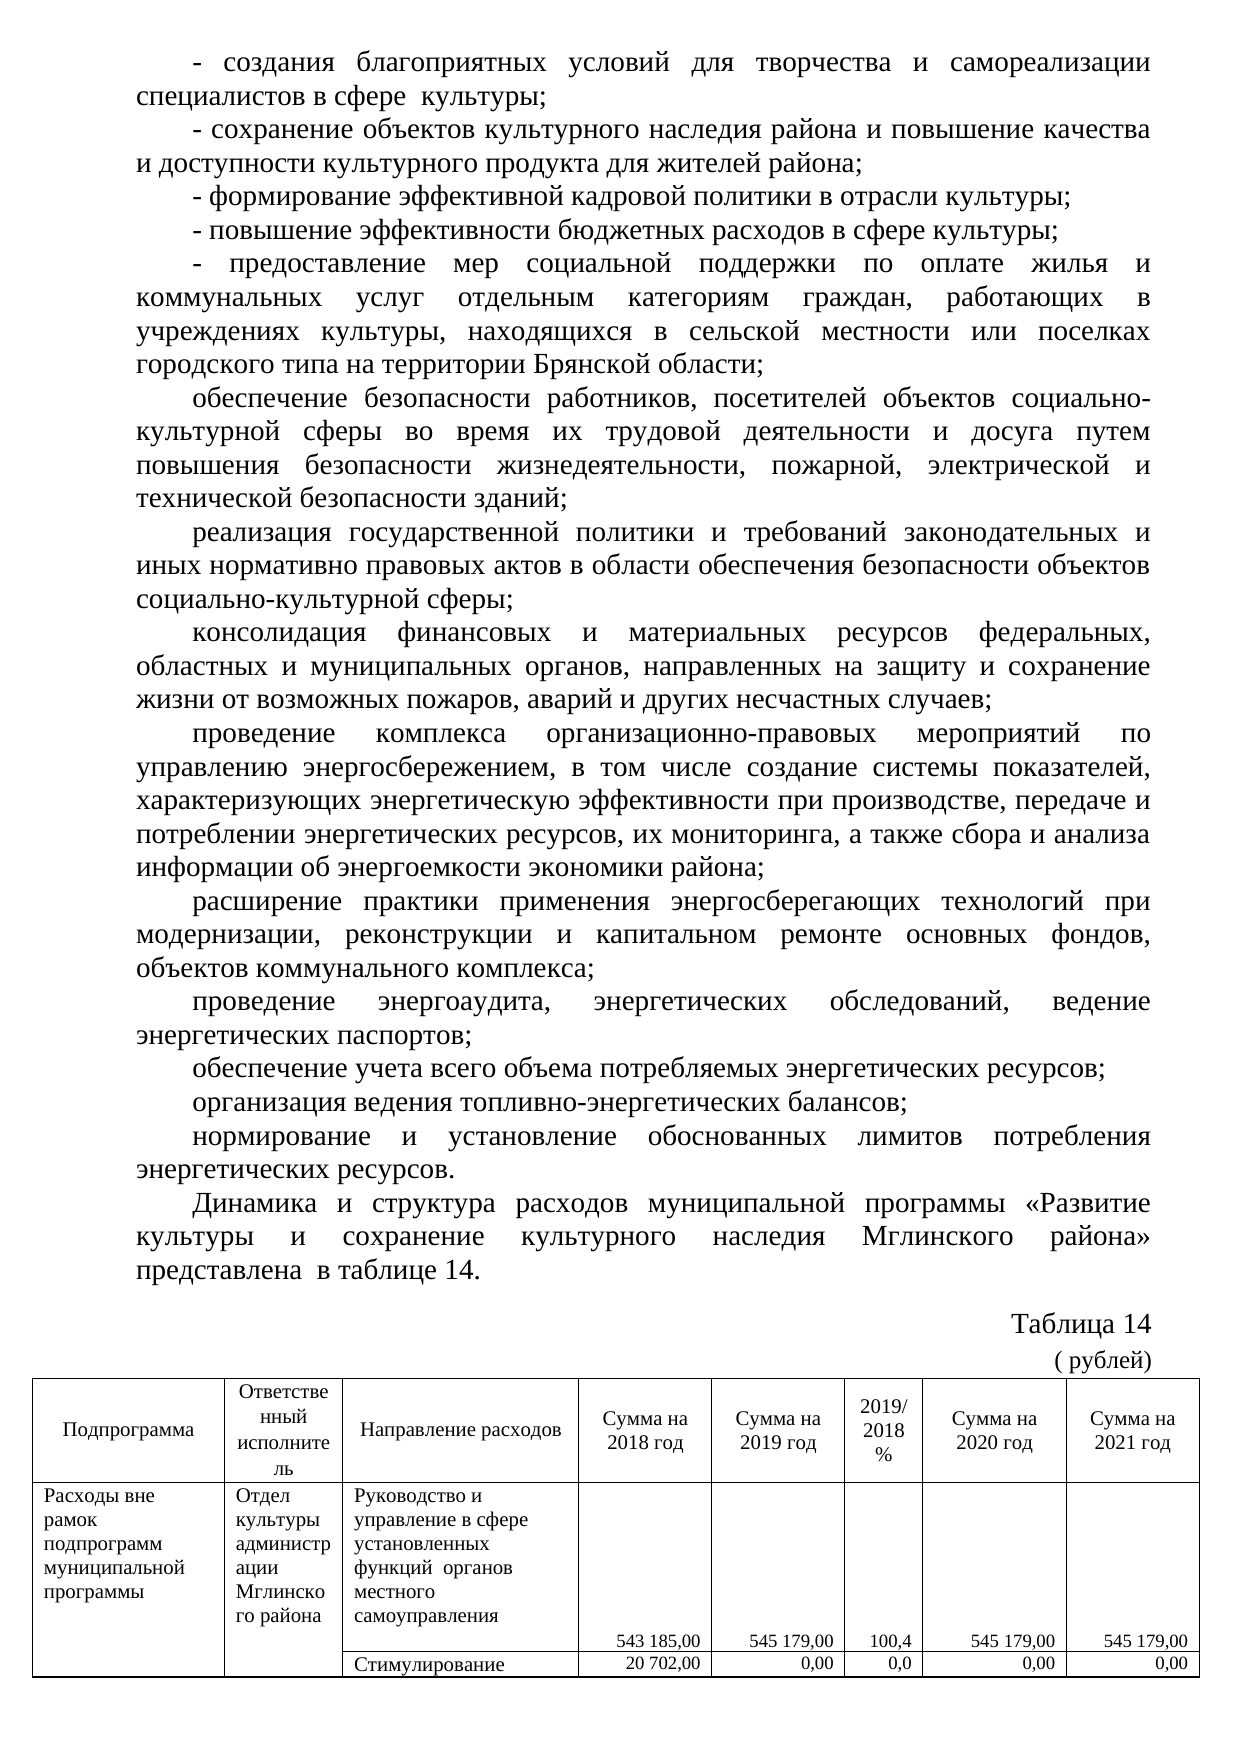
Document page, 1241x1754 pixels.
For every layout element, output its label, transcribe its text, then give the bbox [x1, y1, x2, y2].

text расширение практики применения энергосберегающих технологий при модернизации, реконструкции и капитальном ремонте основных фондов, объектов коммунального комплекса; [136, 883, 1152, 983]
text - создания благоприятных условий для творчества и самореализации специалистов в сфере культуры; [136, 44, 1152, 111]
text Таблица 14 [136, 1306, 1152, 1340]
text ( рублей) [136, 1345, 1152, 1373]
table_cell 20 702,00 [579, 1652, 711, 1676]
table_header Сумма на 2021 год [1067, 1379, 1199, 1482]
text обеспечение безопасности работников, посетителей объектов социально-культурной сферы во время их трудовой деятельности и досуга путем повышения безопасности жизнедеятельности, пожарной, электрической и технической безопасности зданий; [136, 380, 1152, 514]
table_header Направление расходов [343, 1379, 578, 1482]
text Динамика и структура расходов муниципальной программы «Развитие культуры и сохранение культурного наследия Мглинского района» представлена в таблице 14. [136, 1185, 1152, 1285]
table_header 2019/2018 % [845, 1379, 922, 1482]
table_cell 543 185,00 [579, 1483, 711, 1651]
text - формирование эффективной кадровой политики в отрасли культуры; [136, 178, 1152, 212]
text реализация государственной политики и требований законодательных и иных нормативно правовых актов в области обеспечения безопасности объектов социально-культурной сферы; [136, 514, 1152, 614]
text нормирование и установление обоснованных лимитов потребления энергетических ресурсов. [136, 1118, 1152, 1185]
table_cell Отдел культуры администрации Мглинского района [225, 1483, 342, 1676]
text проведение комплекса организационно-правовых мероприятий по управлению энергосбережением, в том числе создание системы показателей, характеризующих энергетическую эффективности при производстве, передаче и потреблении энергетических ресурсов, их мониторинга, а также сбора и анализа информации об энергоемкости экономики района; [136, 715, 1152, 883]
table_cell 0,00 [1067, 1652, 1199, 1676]
table_cell 545 179,00 [923, 1483, 1066, 1651]
table_header Сумма на 2020 год [923, 1379, 1066, 1482]
text - предоставление мер социальной поддержки по оплате жилья и коммунальных услуг отдельным категориям граждан, работающих в учреждениях культуры, находящихся в сельской местности или поселках городского типа на территории Брянской области; [136, 246, 1152, 380]
text организация ведения топливно-энергетических балансов; [136, 1084, 1152, 1118]
table_cell Расходы вне рамок подпрограмм муниципальной программы [33, 1483, 224, 1676]
table_cell 545 179,00 [1067, 1483, 1199, 1651]
text проведение энергоаудита, энергетических обследований, ведение энергетических паспортов; [136, 983, 1152, 1051]
table_header Ответственный исполнитель [225, 1379, 342, 1482]
table_header Сумма на 2018 год [579, 1379, 711, 1482]
table_cell Руководство и управление в сфере установленных функций органов местного самоуправления [343, 1483, 578, 1651]
table_header Подпрограмма [33, 1379, 224, 1482]
text консолидация финансовых и материальных ресурсов федеральных, областных и муниципальных органов, направленных на защиту и сохранение жизни от возможных пожаров, аварий и других несчастных случаев; [136, 614, 1152, 715]
table_cell 0,0 [845, 1652, 922, 1676]
text - повышение эффективности бюджетных расходов в сфере культуры; [136, 212, 1152, 246]
text обеспечение учета всего объема потребляемых энергетических ресурсов; [136, 1051, 1152, 1084]
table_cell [343, 1652, 578, 1676]
table_header Сумма на 2019 год [712, 1379, 844, 1482]
table_cell 100,4 [845, 1483, 922, 1651]
table_cell 0,00 [712, 1652, 844, 1676]
text - сохранение объектов культурного наследия района и повышение качества и доступности культурного продукта для жителей района; [136, 111, 1152, 178]
table_cell 545 179,00 [712, 1483, 844, 1651]
table_cell 0,00 [923, 1652, 1066, 1676]
